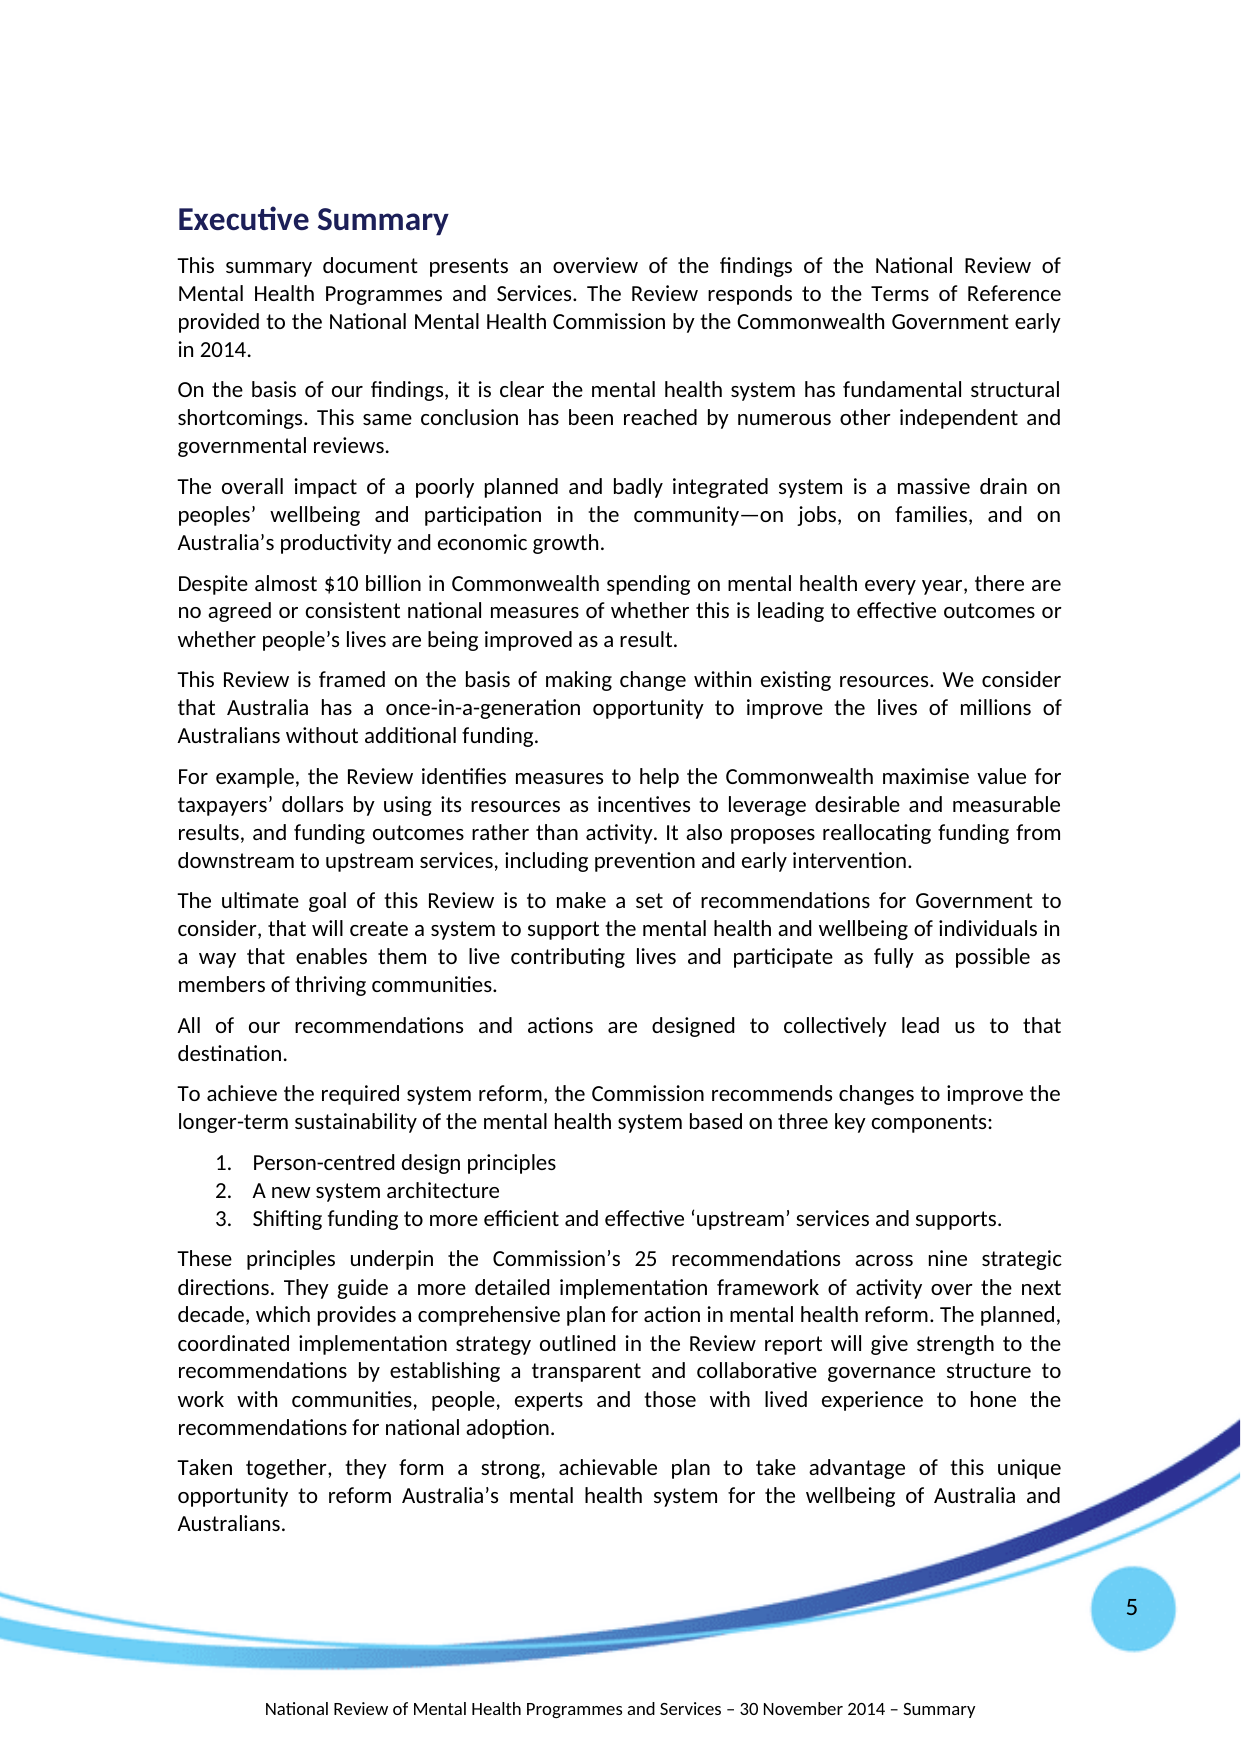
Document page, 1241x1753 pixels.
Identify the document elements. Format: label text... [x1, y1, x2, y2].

text This Review is framed on the basis of making change within existing resources. We consider that Australia has a once-in-a-generation opportunity to improve the lives of millions of Australians without additional funding. [177, 665, 1063, 749]
list Person-centred design principles [215, 1148, 1063, 1176]
text This summary document presents an overview of the findings of the National Review of Mental Health Programmes and Services. The Review responds to the Terms of Reference provided to the National Mental Health Commission by the Commonwealth Government early in 2014. [177, 251, 1063, 363]
picture [0, 1411, 1241, 1678]
text On the basis of our findings, it is clear the mental health system has fundamental structural shortcomings. This same conclusion has been reached by numerous other independent and governmental reviews. [177, 376, 1063, 459]
text Taken together, they form a strong, achievable plan to take advantage of this unique opportunity to reform Australia’s mental health system for the wellbeing of Australia and Australians. [177, 1453, 1063, 1537]
list Shifting funding to more efficient and effective ‘upstream’ services and supports. [215, 1204, 1063, 1232]
text To achieve the required system reform, the Commission recommends changes to improve the longer-term sustainability of the mental health system based on three key components: [177, 1079, 1063, 1136]
text These principles underpin the Commission’s 25 recommendations across nine strategic directions. They guide a more detailed implementation framework of activity over the next decade, which provides a comprehensive plan for action in mental health reform. The planned, coordinated implementation strategy outlined in the Review report will give strength to the recommendations by establishing a transparent and collaborative governance structure to work with communities, people, experts and those with lived experience to hone the recommendations for national adoption. [177, 1244, 1063, 1441]
text For example, the Review identifies measures to help the Commonwealth maximise value for taxpayers’ dollars by using its resources as incentives to leverage desirable and measurable results, and funding outcomes rather than activity. It also proposes reallocating funding from downstream to upstream services, including prevention and early intervention. [177, 762, 1063, 874]
text Despite almost $10 billion in Commonwealth spending on mental health every year, there are no agreed or consistent national measures of whether this is leading to effective outcomes or whether people’s lives are being improved as a result. [177, 569, 1063, 653]
text The overall impact of a poorly planned and badly integrated system is a massive drain on peoples’ wellbeing and participation in the community—on jobs, on families, and on Australia’s productivity and economic growth. [177, 472, 1063, 556]
text The ultimate goal of this Review is to make a set of recommendations for Government to consider, that will create a system to support the mental health and wellbeing of individuals in a way that enables them to live contributing lives and participate as fully as possible as members of thriving communities. [177, 886, 1063, 998]
text All of our recommendations and actions are designed to collectively lead us to that destination. [177, 1011, 1063, 1067]
list A new system architecture [215, 1176, 1063, 1204]
subtitle Executive Summary [177, 198, 1063, 238]
